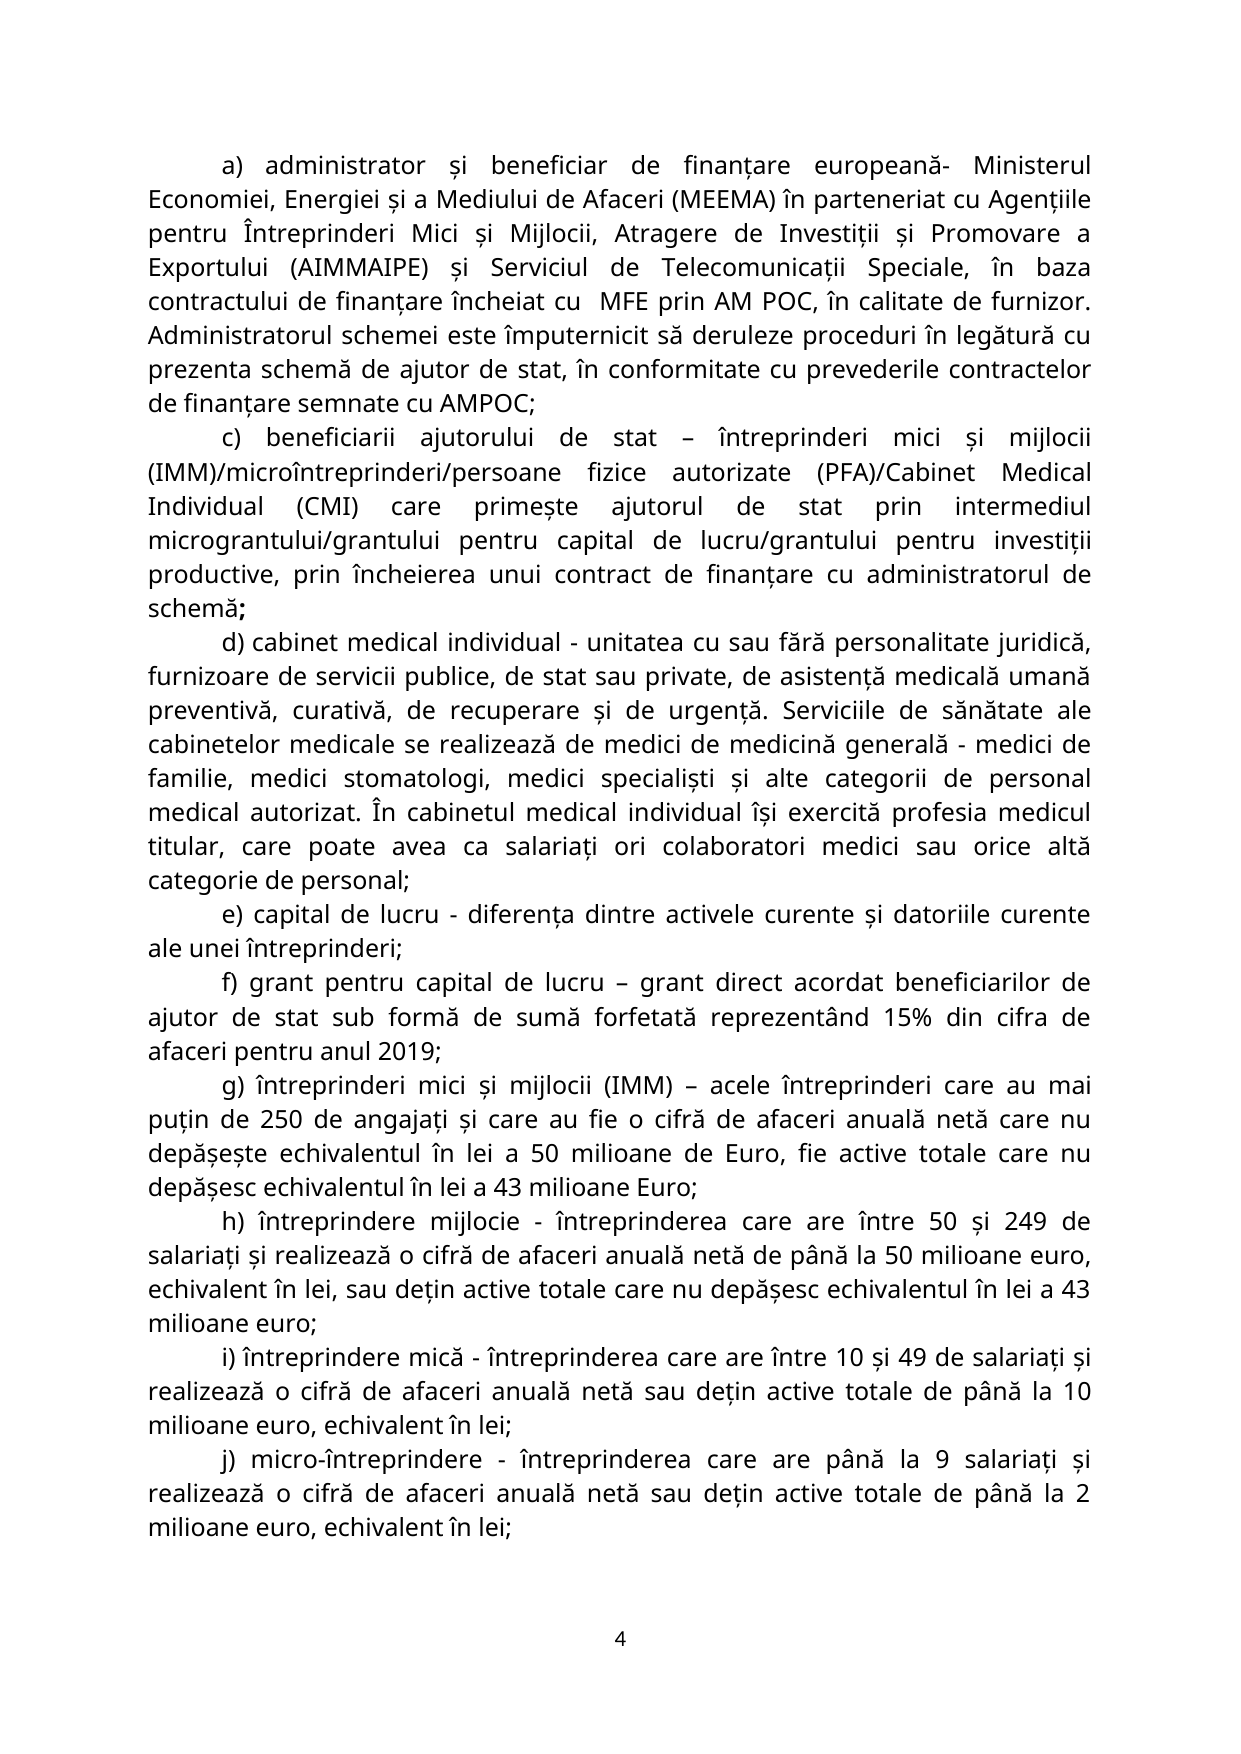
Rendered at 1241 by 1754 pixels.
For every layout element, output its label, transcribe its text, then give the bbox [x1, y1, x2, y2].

text f) grant pentru capital de lucru – grant direct acordat beneficiarilor de ajutor de stat sub formă de sumă forfetată reprezentând 15% din cifra de afaceri pentru anul 2019; [148, 965, 1093, 1067]
text d) cabinet medical individual - unitatea cu sau fără personalitate juridică, furnizoare de servicii publice, de stat sau private, de asistență medicală umană preventivă, curativă, de recuperare și de urgență. Serviciile de sănătate ale cabinetelor medicale se realizează de medici de medicină generală - medici de familie, medici stomatologi, medici specialiști și alte categorii de personal medical autorizat. În cabinetul medical individual își exercită profesia medicul titular, care poate avea ca salariați ori colaboratori medici sau orice altă categorie de personal; [148, 624, 1093, 897]
text e) capital de lucru - diferența dintre activele curente și datoriile curente ale unei întreprinderi; [148, 897, 1093, 965]
text i) întreprindere mică - întreprinderea care are între 10 și 49 de salariați și realizează o cifră de afaceri anuală netă sau dețin active totale de până la 10 milioane euro, echivalent în lei; [148, 1340, 1093, 1442]
text g) întreprinderi mici şi mijlocii (IMM) – acele întreprinderi care au mai puțin de 250 de angajați şi care au fie o cifră de afaceri anuală netă care nu depășește echivalentul în lei a 50 milioane de Euro, fie active totale care nu depășesc echivalentul în lei a 43 milioane Euro; [148, 1067, 1093, 1203]
text h) întreprindere mijlocie - întreprinderea care are între 50 și 249 de salariați şi realizează o cifră de afaceri anuală netă de până la 50 milioane euro, echivalent în lei, sau dețin active totale care nu depășesc echivalentul în lei a 43 milioane euro; [148, 1203, 1093, 1340]
text a) administrator și beneficiar de finanțare europeană- Ministerul Economiei, Energiei și a Mediului de Afaceri (MEEMA) în parteneriat cu Agențiile pentru Întreprinderi Mici și Mijlocii, Atragere de Investiții și Promovare a Exportului (AIMMAIPE) și Serviciul de Telecomunicații Speciale, în baza contractului de finanțare încheiat cu MFE prin AM POC, în calitate de furnizor. Administratorul schemei este împuternicit să deruleze proceduri în legătură cu prezenta schemă de ajutor de stat, în conformitate cu prevederile contractelor de finanțare semnate cu AMPOC; [148, 148, 1093, 420]
text c) beneficiarii ajutorului de stat – întreprinderi mici și mijlocii (IMM)/microîntreprinderi/persoane fizice autorizate (PFA)/Cabinet Medical Individual (CMI) care primește ajutorul de stat prin intermediul micrograntului/grantului pentru capital de lucru/grantului pentru investiții productive, prin încheierea unui contract de finanțare cu administratorul de schemă; [148, 420, 1093, 624]
text j) micro-întreprindere - întreprinderea care are până la 9 salariați și realizează o cifră de afaceri anuală netă sau dețin active totale de până la 2 milioane euro, echivalent în lei; [148, 1442, 1093, 1544]
